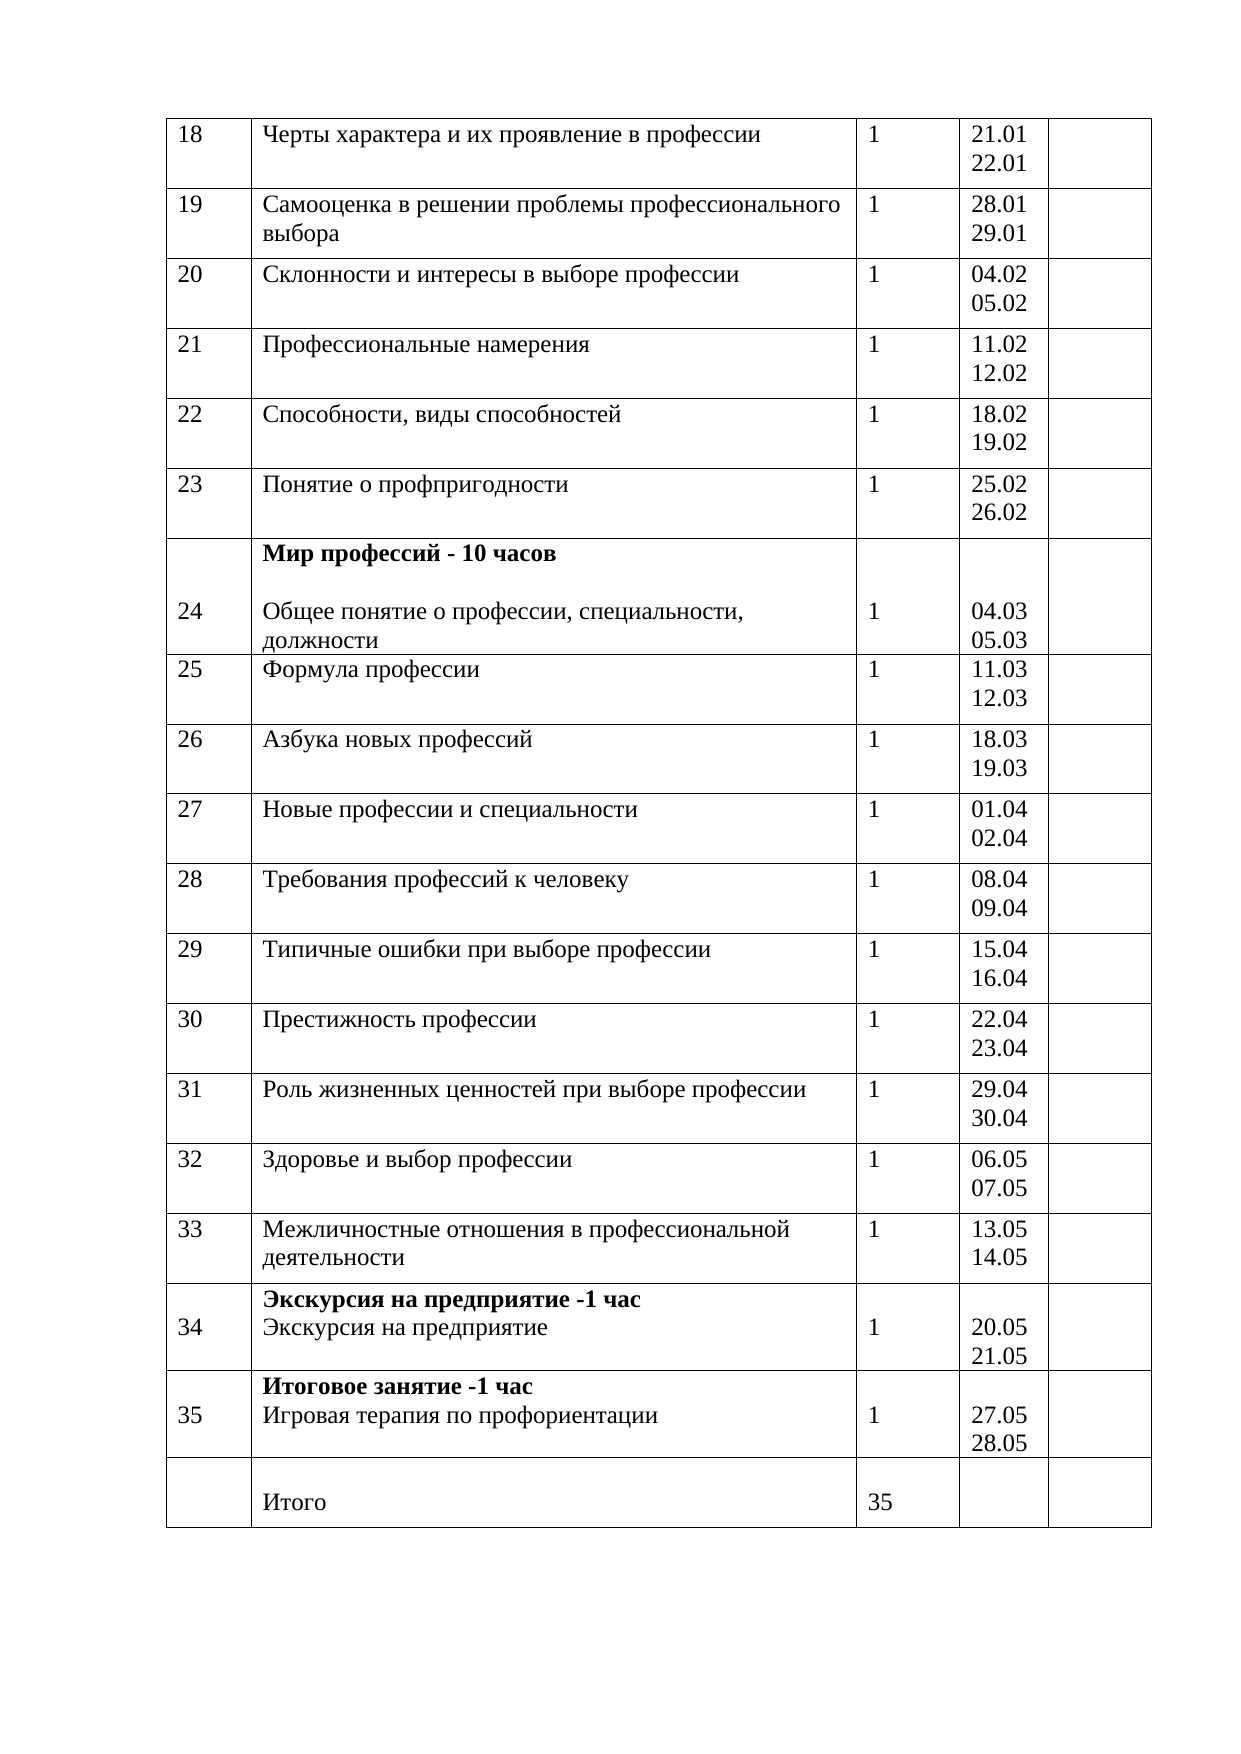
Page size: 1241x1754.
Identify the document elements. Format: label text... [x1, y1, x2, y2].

table_cell 04.02 05.02 [960, 259, 1048, 328]
table_cell [1049, 399, 1151, 468]
table_cell 27 [167, 794, 251, 863]
table_cell Роль жизненных ценностей при выборе профессии [252, 1074, 856, 1143]
table_cell 21 [167, 329, 251, 398]
table_cell [1049, 1458, 1151, 1527]
table_cell 35 [167, 1371, 251, 1457]
table_cell 01.04 02.04 [960, 794, 1048, 863]
table_cell [1049, 329, 1151, 398]
table_cell 22.04 23.04 [960, 1004, 1048, 1073]
table_cell Понятие о профпригодности [252, 469, 856, 537]
table_cell 1 [857, 259, 959, 328]
table_cell 1 [857, 189, 959, 258]
table_cell 1 [857, 1284, 959, 1370]
table_cell Профессиональные намерения [252, 329, 856, 398]
table_cell 1 [857, 329, 959, 398]
table_cell [1049, 1074, 1151, 1143]
table_cell 25 [167, 655, 251, 723]
table_cell 11.02 12.02 [960, 329, 1048, 398]
table_cell Мир профессий - 10 часов Общее понятие о профессии, специальности, должности [252, 539, 856, 653]
table_cell 1 [857, 1074, 959, 1143]
table_cell 1 [857, 119, 959, 188]
table_cell 20 [167, 259, 251, 328]
table_cell [1049, 1284, 1151, 1370]
table_cell 28.01 29.01 [960, 189, 1048, 258]
table_cell 23 [167, 469, 251, 537]
table_cell Итого [252, 1458, 856, 1527]
table_cell [1049, 1004, 1151, 1073]
table_cell [1049, 725, 1151, 793]
table_cell 1 [857, 469, 959, 537]
table_cell [1049, 934, 1151, 1003]
table_cell 11.03 12.03 [960, 655, 1048, 723]
table_cell 18.03 19.03 [960, 725, 1048, 793]
table_cell [1049, 1371, 1151, 1457]
table_cell Склонности и интересы в выборе профессии [252, 259, 856, 328]
table_cell 13.05 14.05 [960, 1214, 1048, 1283]
table_cell 1 [857, 1144, 959, 1213]
table_cell Способности, виды способностей [252, 399, 856, 468]
table_cell [1049, 189, 1151, 258]
table_cell 22 [167, 399, 251, 468]
table_cell 08.04 09.04 [960, 864, 1048, 933]
table_cell 33 [167, 1214, 251, 1283]
table_cell 25.02 26.02 [960, 469, 1048, 537]
table_cell 1 [857, 1371, 959, 1457]
table_cell [1049, 1214, 1151, 1283]
table_cell 1 [857, 1214, 959, 1283]
table_cell [960, 1458, 1048, 1527]
table_cell 20.05 21.05 [960, 1284, 1048, 1370]
table_cell 29 [167, 934, 251, 1003]
table_cell Типичные ошибки при выборе профессии [252, 934, 856, 1003]
table_cell [1049, 1144, 1151, 1213]
table_cell Формула профессии [252, 655, 856, 723]
table_cell 1 [857, 794, 959, 863]
table_cell 1 [857, 1004, 959, 1073]
table_cell 28 [167, 864, 251, 933]
table_cell 24 [167, 539, 251, 653]
table_cell Требования профессий к человеку [252, 864, 856, 933]
table_cell Азбука новых профессий [252, 725, 856, 793]
table_cell 32 [167, 1144, 251, 1213]
table_cell 31 [167, 1074, 251, 1143]
table_cell Экскурсия на предприятие -1 час Экскурсия на предприятие [252, 1284, 856, 1370]
table_cell 15.04 16.04 [960, 934, 1048, 1003]
table_cell Итоговое занятие -1 час Игровая терапия по профориентации [252, 1371, 856, 1457]
table_cell Межличностные отношения в профессиональной деятельности [252, 1214, 856, 1283]
table_cell Черты характера и их проявление в профессии [252, 119, 856, 188]
table_cell 29.04 30.04 [960, 1074, 1048, 1143]
table_cell Здоровье и выбор профессии [252, 1144, 856, 1213]
table_cell 19 [167, 189, 251, 258]
table_cell [1049, 119, 1151, 188]
table_cell 1 [857, 655, 959, 723]
table_cell Престижность профессии [252, 1004, 856, 1073]
table_cell [167, 1458, 251, 1527]
table_cell 26 [167, 725, 251, 793]
table_cell 21.01 22.01 [960, 119, 1048, 188]
table_cell 34 [167, 1284, 251, 1370]
table_cell [1049, 864, 1151, 933]
table_cell 1 [857, 725, 959, 793]
table_cell 06.05 07.05 [960, 1144, 1048, 1213]
table_cell 1 [857, 399, 959, 468]
table_cell [1049, 259, 1151, 328]
table_cell 27.05 28.05 [960, 1371, 1048, 1457]
table_cell 30 [167, 1004, 251, 1073]
table_cell Самооценка в решении проблемы профессионального выбора [252, 189, 856, 258]
table_cell 18.02 19.02 [960, 399, 1048, 468]
table_cell [1049, 655, 1151, 723]
table_cell 1 [857, 934, 959, 1003]
table_cell 04.03 05.03 [960, 539, 1048, 653]
table_cell 35 [857, 1458, 959, 1527]
table_cell 1 [857, 864, 959, 933]
table_cell [1049, 794, 1151, 863]
table_cell 1 [857, 539, 959, 653]
table_cell Новые профессии и специальности [252, 794, 856, 863]
table_cell 18 [167, 119, 251, 188]
table_cell [1049, 539, 1151, 653]
table_cell [1049, 469, 1151, 537]
